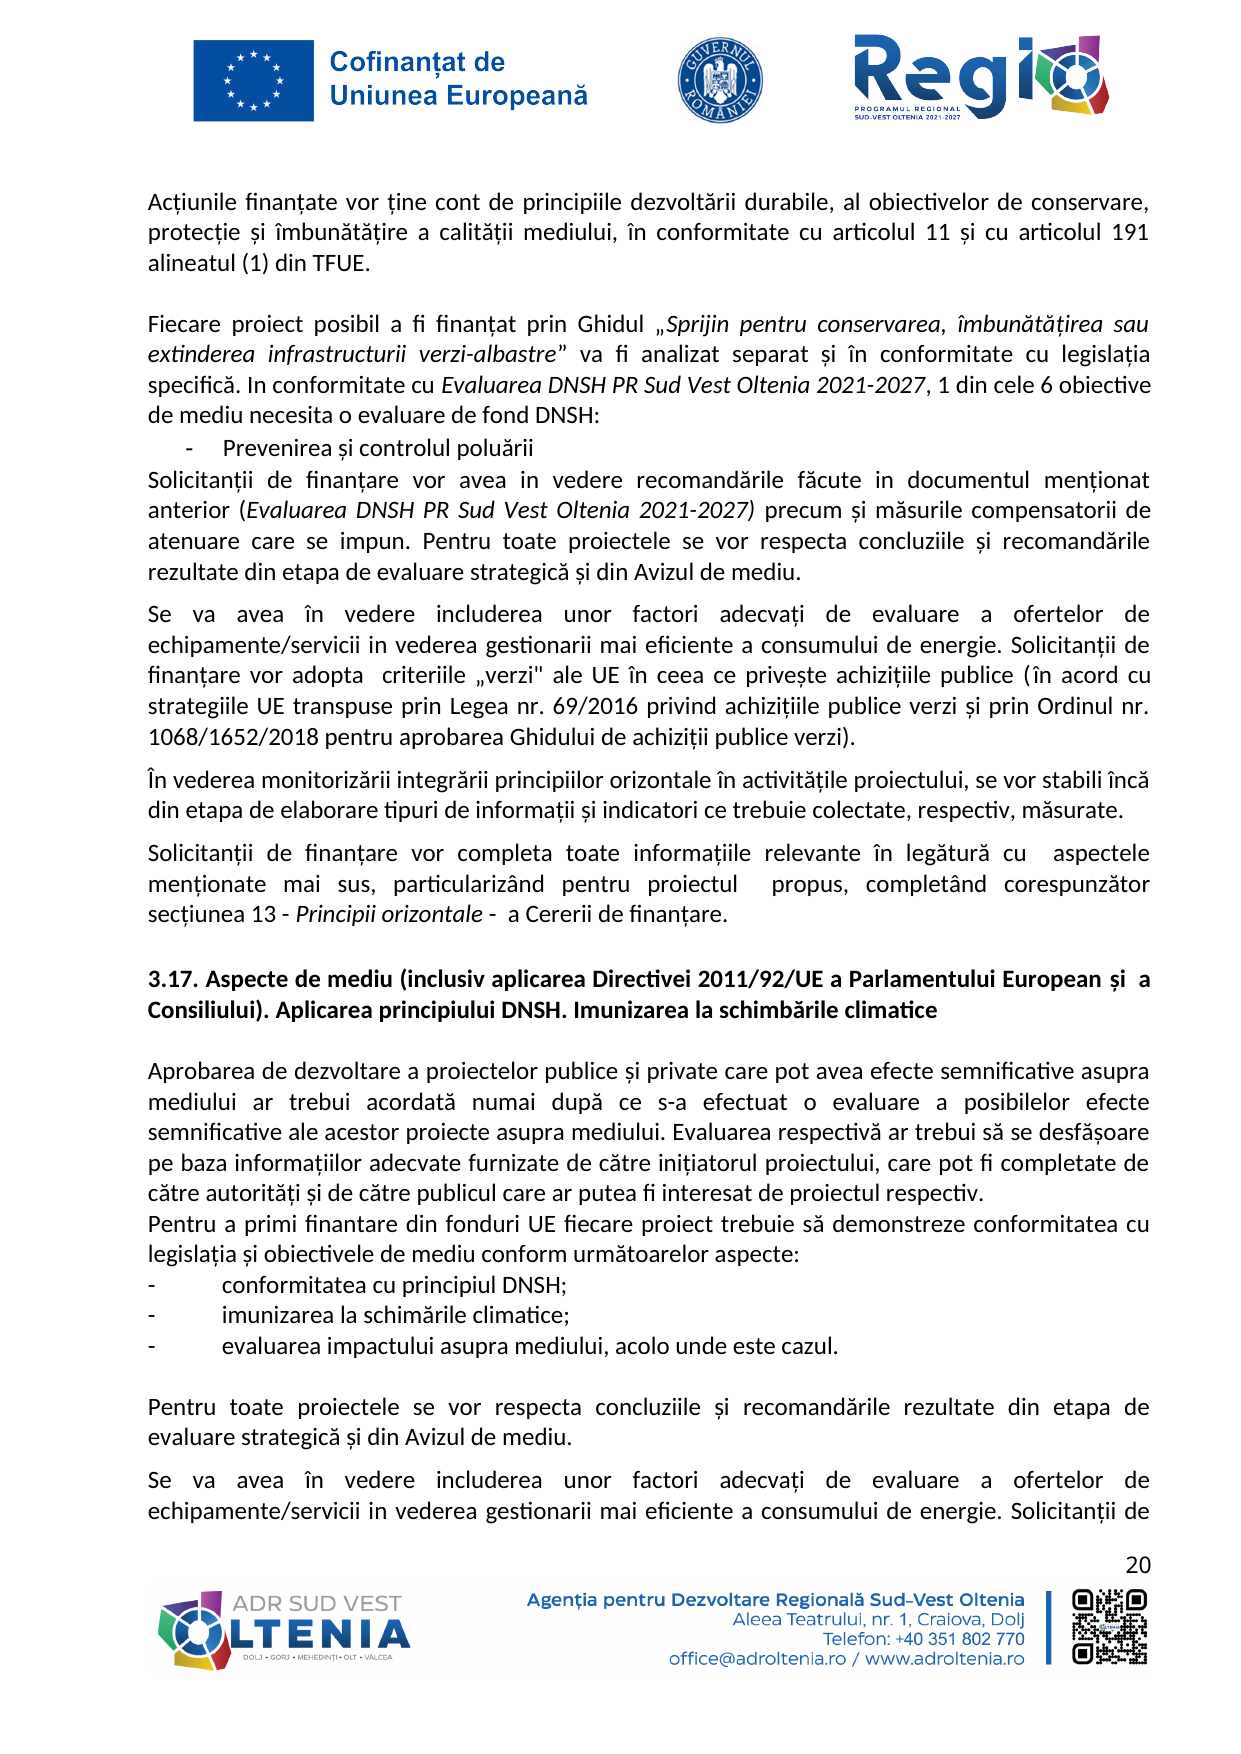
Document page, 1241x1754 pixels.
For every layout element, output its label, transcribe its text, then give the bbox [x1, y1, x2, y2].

text Acțiunile finanțate vor ține cont de principiile dezvoltării durabile, al obiectivelor de conservare, protecție și îmbunătățire a calității mediului, în conformitate cu articolul 11 și cu articolul 191 alineatul (1) din TFUE. [148, 186, 1152, 277]
text - imunizarea la schimările climatice; [148, 1299, 1152, 1330]
list Prevenirea și controlul poluării [185, 430, 1152, 464]
text Pentru a primi finantare din fonduri UE fiecare proiect trebuie să demonstreze conformitatea cu legislația și obiectivele de mediu conform următoarelor aspecte: [148, 1208, 1152, 1269]
text - evaluarea impactului asupra mediului, acolo unde este cazul. [148, 1330, 1152, 1360]
text - conformitatea cu principiul DNSH; [148, 1269, 1152, 1299]
picture [852, 33, 1111, 123]
text În vederea monitorizării integrării principiilor orizontale în activitățile proiectului, se vor stabili încă din etapa de elaborare tipuri de informații și indicatori ce trebuie colectate, respectiv, măsurate. [148, 764, 1152, 825]
picture [148, 1579, 1152, 1677]
text Solicitanții de finanțare vor avea in vedere recomandările făcute in documentul menționat anterior (Evaluarea DNSH PR Sud Vest Oltenia 2021-2027) precum și măsurile compensatorii de atenuare care se impun. Pentru toate proiectele se vor respecta concluziile și recomandările rezultate din etapa de evaluare strategică și din Avizul de mediu. [148, 464, 1152, 586]
picture [674, 35, 768, 125]
text Aprobarea de dezvoltare a proiectelor publice și private care pot avea efecte semnificative asupra mediului ar trebui acordată numai după ce s-a efectuat o evaluare a posibilelor efecte semnificative ale acestor proiecte asupra mediului. Evaluarea respectivă ar trebui să se desfășoare pe baza informațiilor adecvate furnizate de către inițiatorul proiectului, care pot fi completate de către autorități și de către publicul care ar putea fi interesat de proiectul respectiv. [148, 1055, 1152, 1208]
text Pentru toate proiectele se vor respecta concluziile și recomandările rezultate din etapa de evaluare strategică și din Avizul de mediu. [148, 1391, 1152, 1452]
subtitle 3.17. Aspecte de mediu (inclusiv aplicarea Directivei 2011/92/UE a Parlamentului European și a Consiliului). Aplicarea principiului DNSH. Imunizarea la schimbările climatice [148, 963, 1152, 1024]
text Fiecare proiect posibil a fi finanțat prin Ghidul „Sprijin pentru conservarea, îmbunătățirea sau extinderea infrastructurii verzi-albastre” va fi analizat separat și în conformitate cu legislația specifică. In conformitate cu Evaluarea DNSH PR Sud Vest Oltenia 2021-2027, 1 din cele 6 obiective de mediu necesita o evaluare de fond DNSH: [148, 308, 1152, 430]
picture [188, 35, 590, 125]
text Solicitanții de finanțare vor completa toate informațiile relevante în legătură cu aspectele menționate mai sus, particularizând pentru proiectul propus, completând corespunzător secțiunea 13 - Principii orizontale - a Cererii de finanțare. [148, 837, 1152, 929]
